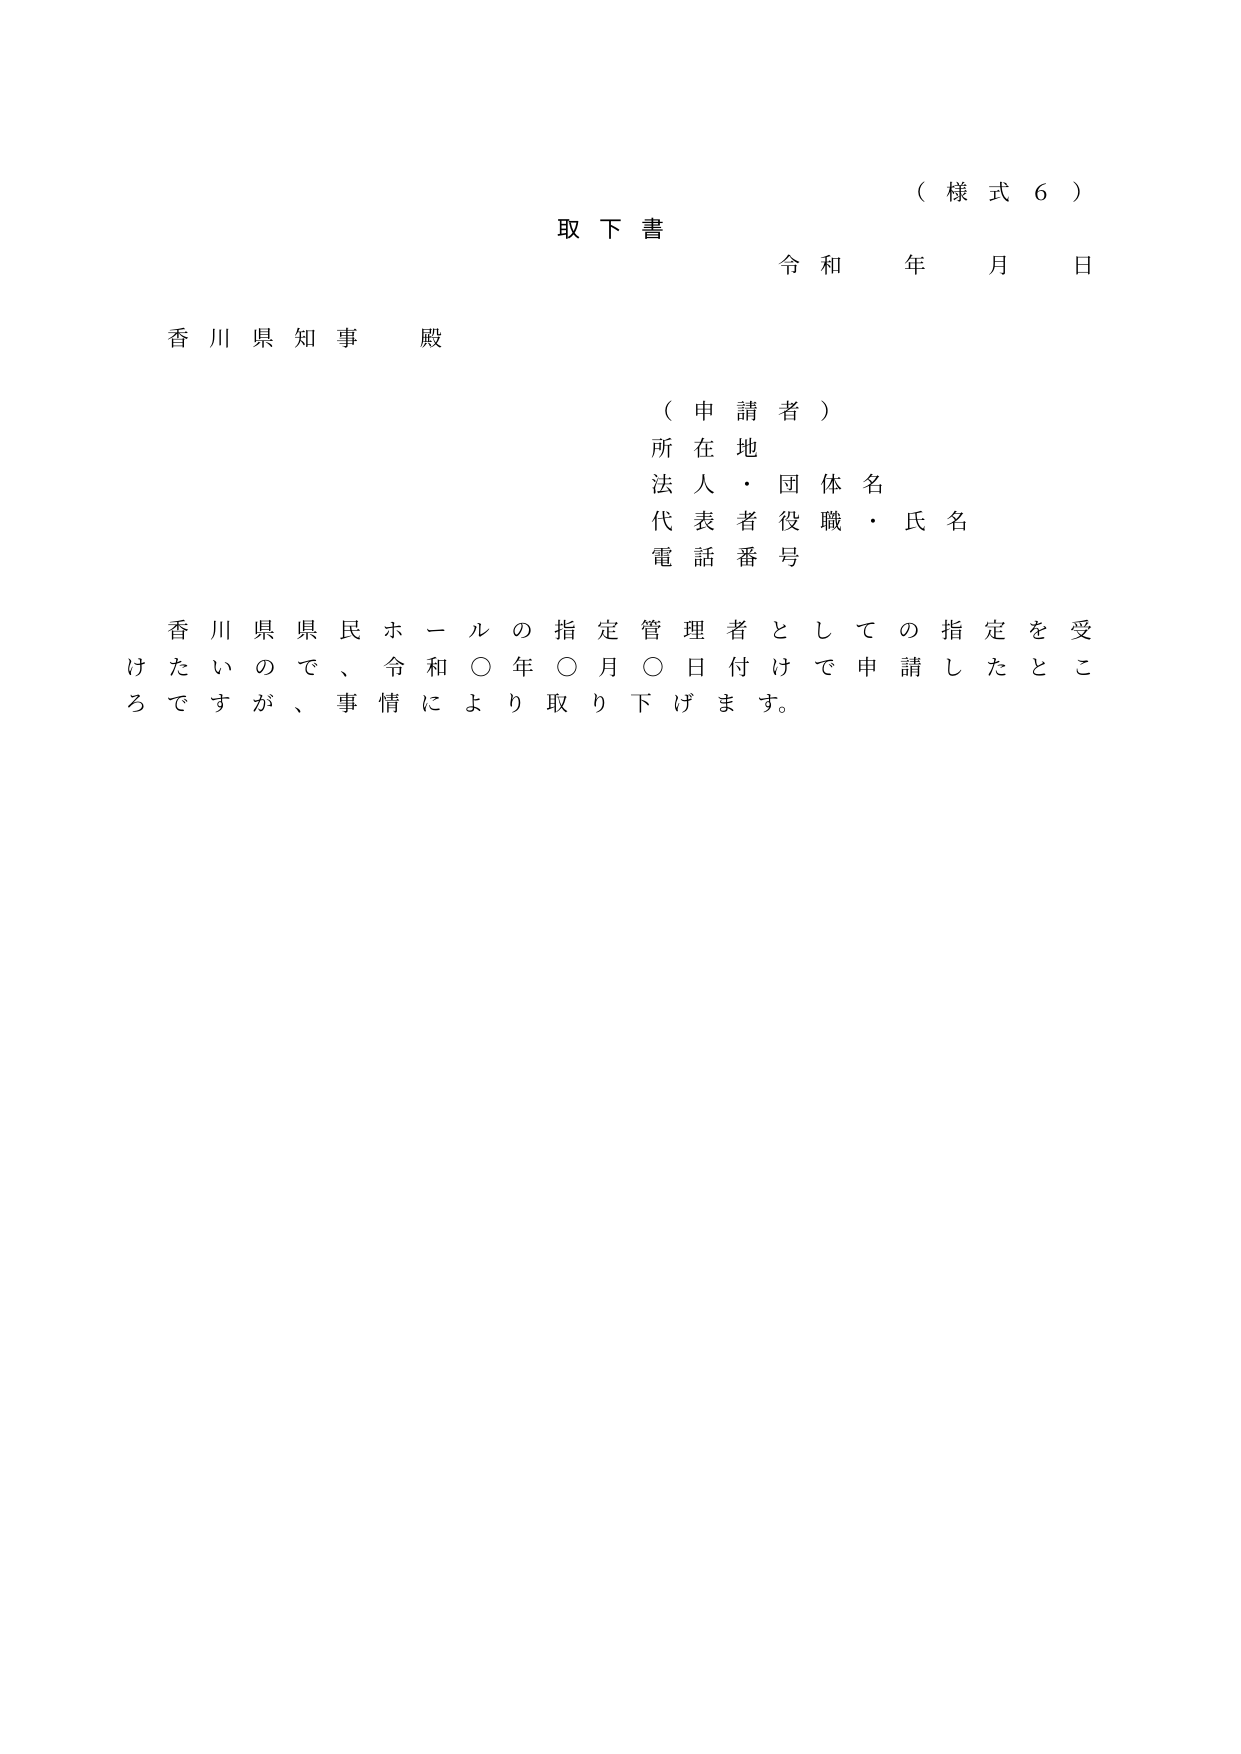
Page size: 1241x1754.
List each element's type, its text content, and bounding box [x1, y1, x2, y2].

text 香川県知事 殿 [126, 318, 1114, 355]
text 取下書 [126, 209, 1114, 245]
text （様式６） [130, 172, 1114, 209]
text 所在地 [632, 428, 1114, 465]
text 電話番号 [632, 538, 1114, 574]
text 法人・団体名 [632, 465, 1114, 501]
text 令和 年 月 日 [126, 245, 1114, 282]
text （申請者） [632, 392, 1114, 428]
text 香川県県民ホールの指定管理者としての指定を受けたいので、令和○年○月○日付けで申請したところですが、事情により取り下げます。 [126, 611, 1114, 721]
text 代表者役職・氏名 [632, 501, 1114, 538]
